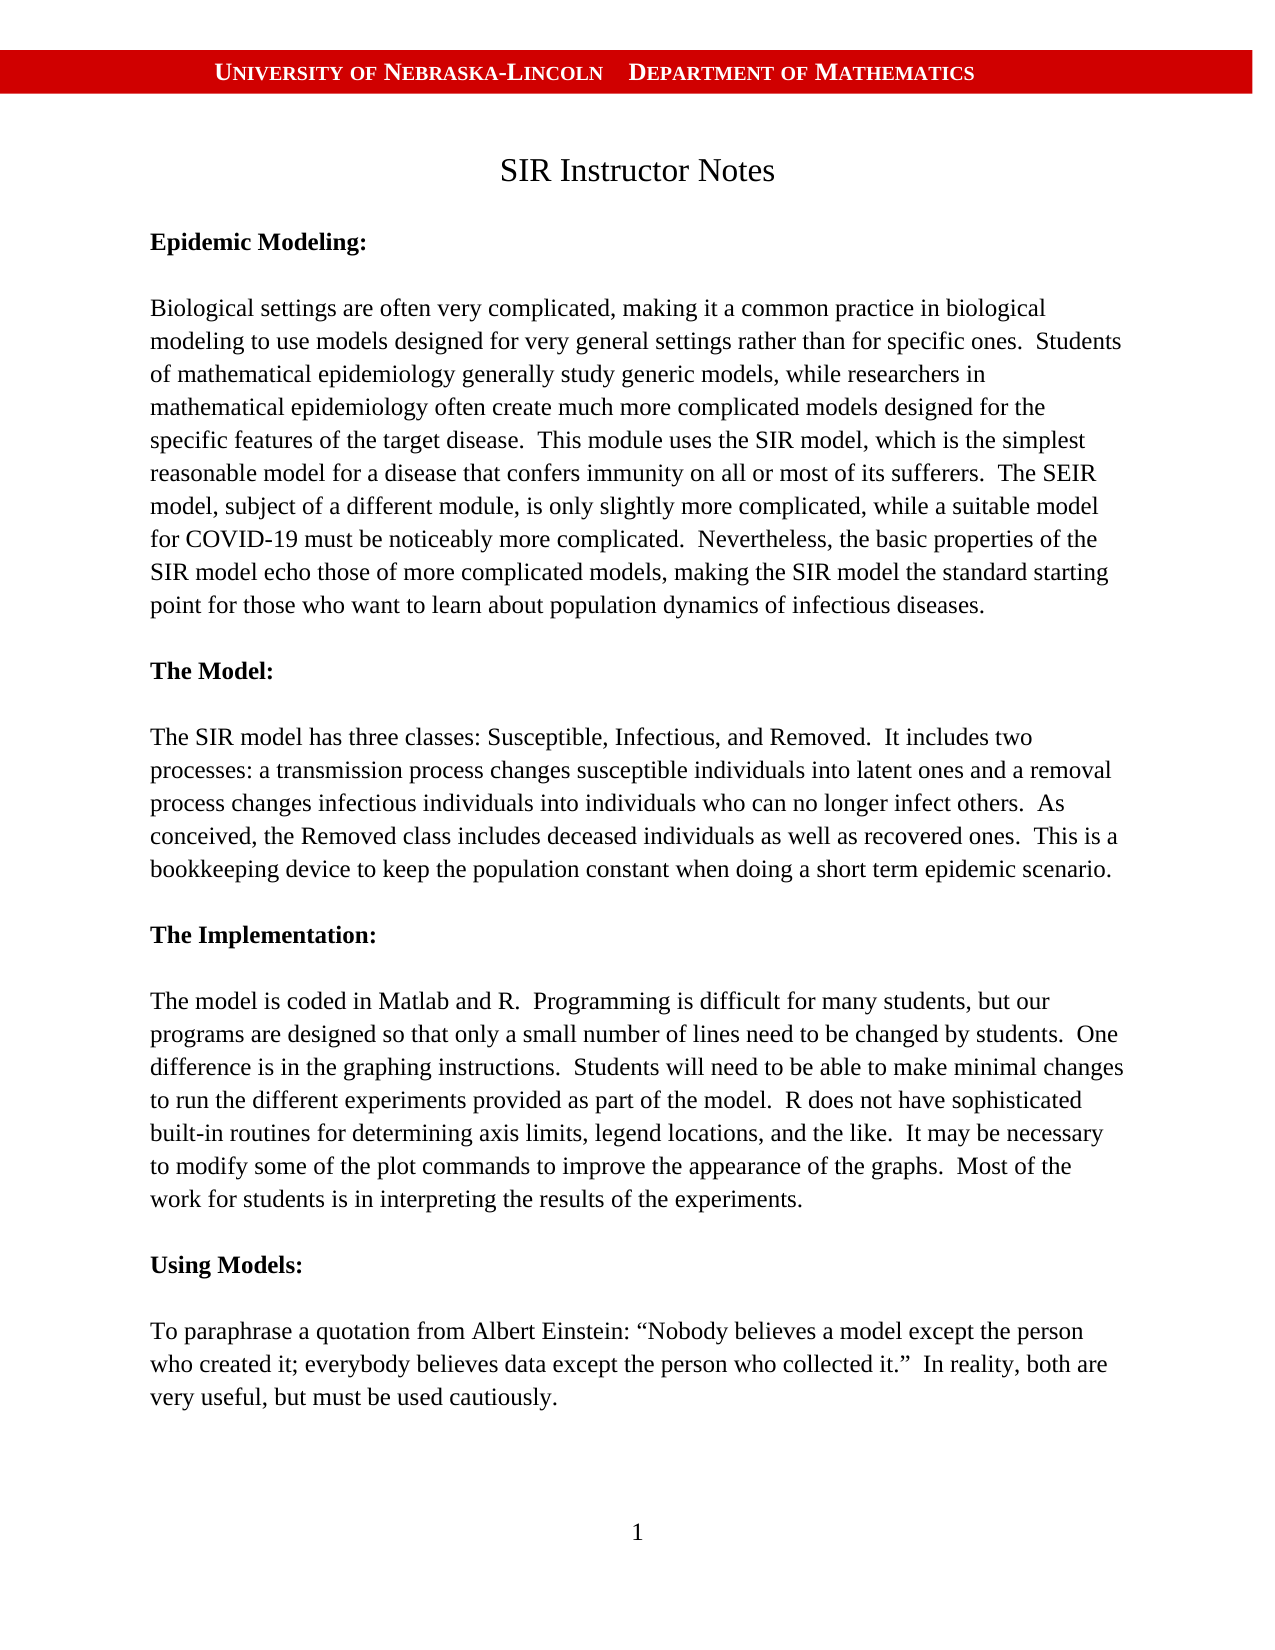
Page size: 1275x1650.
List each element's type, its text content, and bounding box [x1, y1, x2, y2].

text Using Models: [150, 1250, 1125, 1279]
text Biological settings are often very complicated, making it a common practice in biological modeling to use models designed for very general settings rather than for specific ones. Students of mathematical epidemiology generally study generic models, while researchers in mathematical epidemiology often create much more complicated models designed for the specific features of the target disease. This module uses the SIR model, which is the simplest reasonable model for a disease that confers immunity on all or most of its sufferers. The SEIR model, subject of a different module, is only slightly more complicated, while a suitable model for COVID-19 must be noticeably more complicated. Nevertheless, the basic properties of the SIR model echo those of more complicated models, making the SIR model the standard starting point for those who want to learn about population dynamics of infectious diseases. [150, 293, 1125, 619]
text To paraphrase a quotation from Albert Einstein: “Nobody believes a model except the person who created it; everybody believes data except the person who collected it.” In reality, both are very useful, but must be used cautiously. [150, 1316, 1125, 1411]
text The model is coded in Matlab and R. Programming is difficult for many students, but our programs are designed so that only a small number of lines need to be changed by students. One difference is in the graphing instructions. Students will need to be able to make minimal changes to run the different experiments provided as part of the model. R does not have sophisticated built-in routines for determining axis limits, legend locations, and the like. It may be necessary to modify some of the plot commands to improve the appearance of the graphs. Most of the work for students is in interpreting the results of the experiments. [150, 986, 1125, 1213]
text The Implementation: [150, 920, 1125, 949]
text The SIR model has three classes: Susceptible, Infectious, and Removed. It includes two processes: a transmission process changes susceptible individuals into latent ones and a removal process changes infectious individuals into individuals who can no longer infect others. As conceived, the Removed class includes deceased individuals as well as recovered ones. This is a bookkeeping device to keep the population constant when doing a short term epidemic scenario. [150, 722, 1125, 883]
text SIR Instructor Notes [150, 150, 1125, 188]
text Epidemic Modeling: [150, 227, 1125, 255]
text The Model: [150, 656, 1125, 685]
